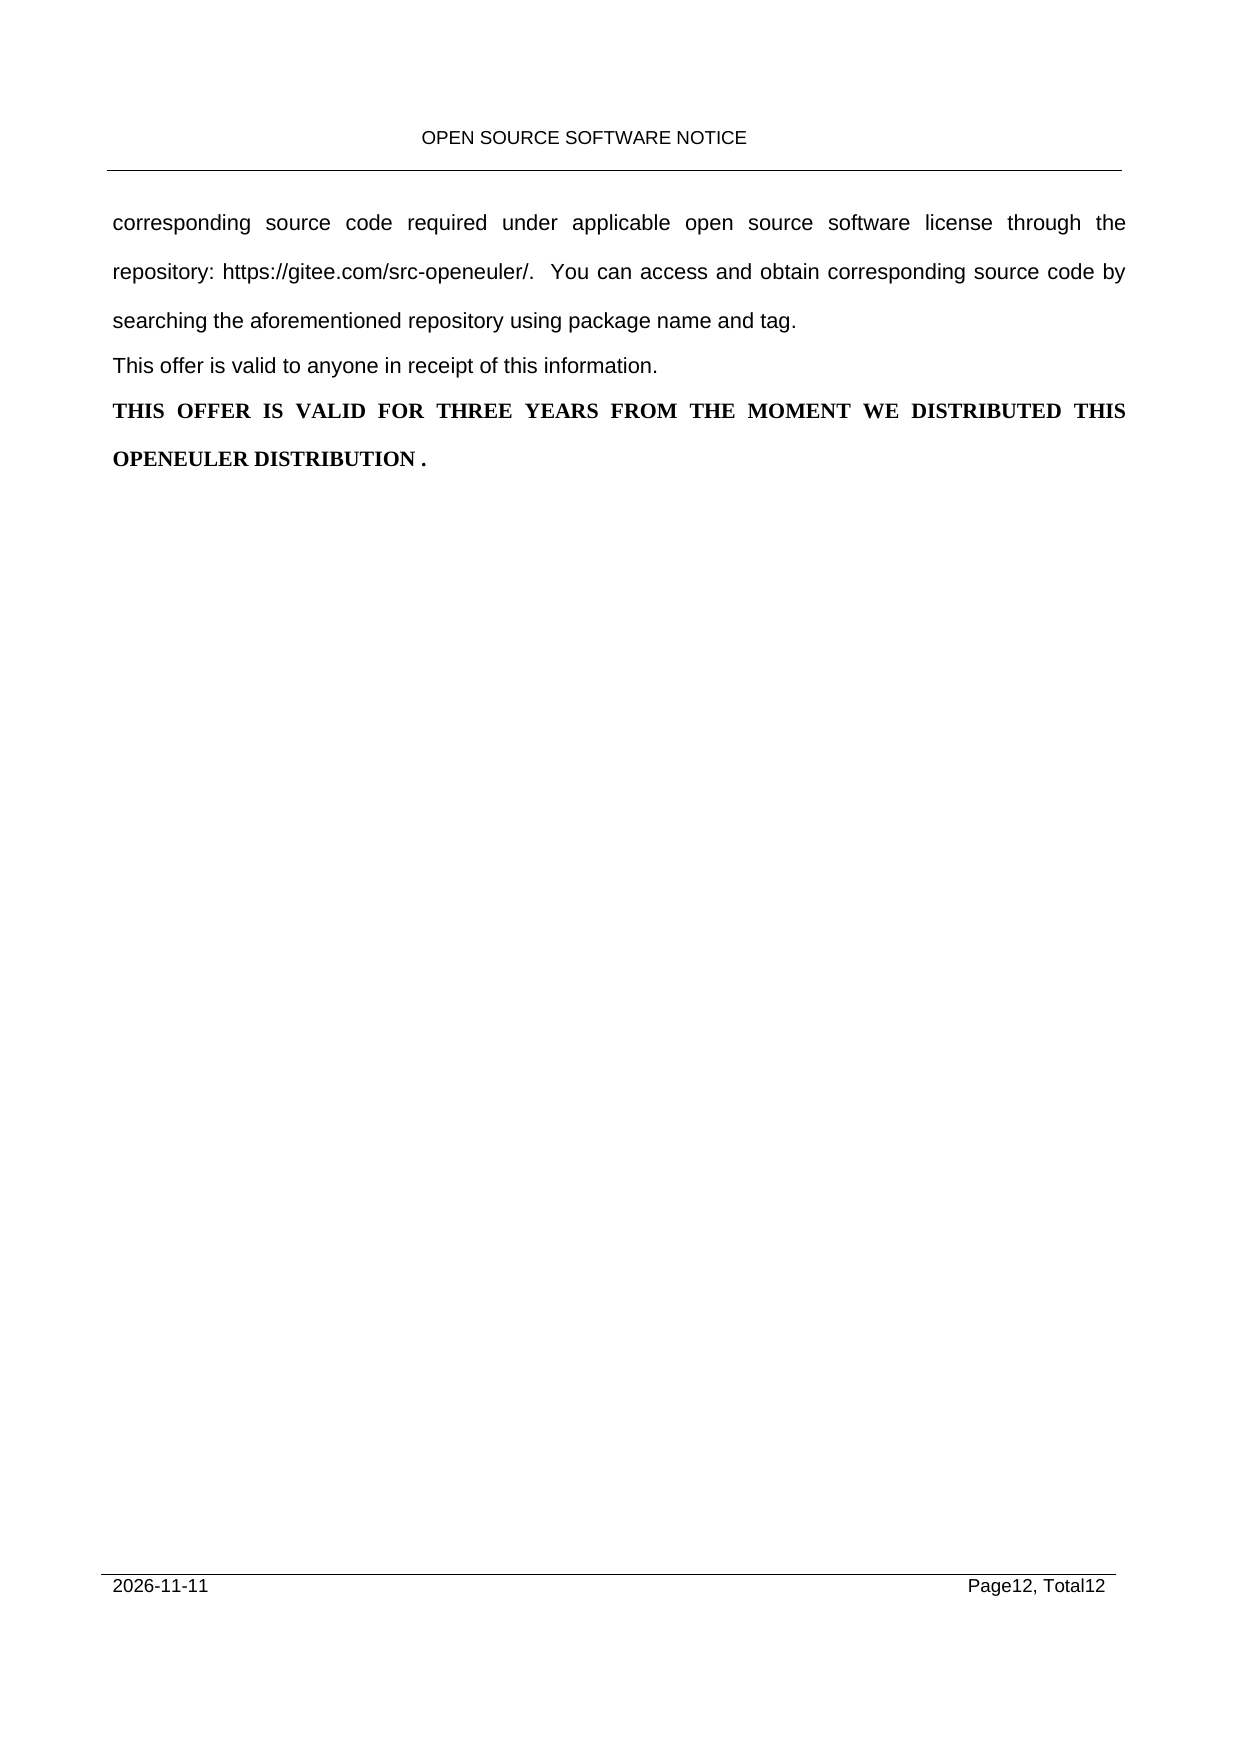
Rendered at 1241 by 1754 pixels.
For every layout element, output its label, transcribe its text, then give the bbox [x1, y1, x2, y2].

text This offer is valid to anyone in receipt of this information. [112, 349, 1128, 381]
text THIS OFFER IS VALID FOR THREE YEARS FROM THE MOMENT WE DISTRIBUTED THIS OPENEULER DISTRIBUTION . [112, 394, 1128, 475]
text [112, 206, 1128, 336]
